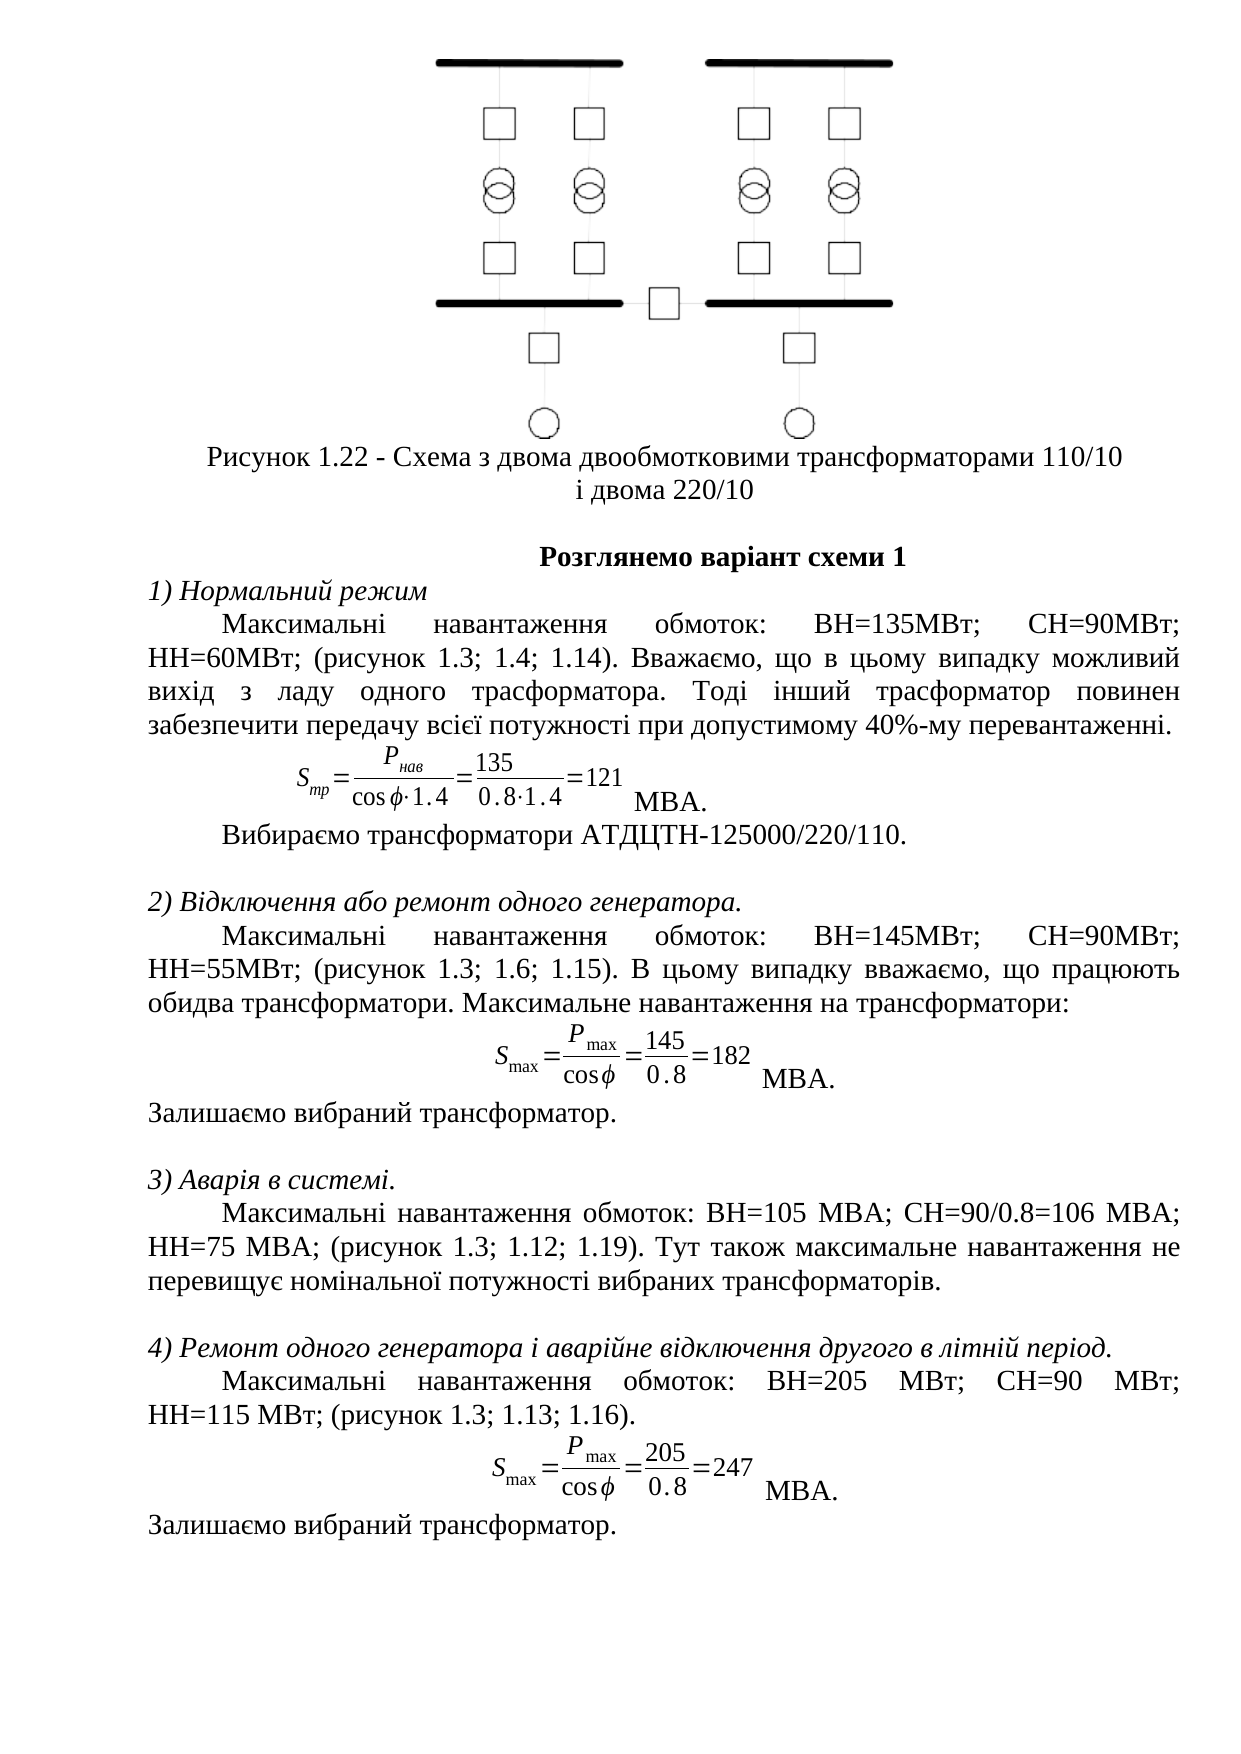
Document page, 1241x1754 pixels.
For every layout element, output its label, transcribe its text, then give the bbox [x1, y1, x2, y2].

text МВА. [221, 741, 1181, 817]
text Залишаємо вибраний трансформатор. [148, 1095, 1181, 1128]
text 4) Ремонт одного генератора і аварійне відключення другого в літній період. [148, 1330, 1181, 1363]
text Максимальні навантаження обмоток: ВН=135МВт; СН=90МВт; НН=60МВт; (рисунок 1.3; 1.4; 1.14). Вважаємо, що в цьому випадку можливий вихід з ладу одного трасформатора. Тоді інший трасформатор повинен забезпечити передачу всієї потужності при допустимому 40%-му перевантаженні. [148, 606, 1181, 741]
text і двома 220/10 [148, 472, 1181, 506]
text 2) Відключення або ремонт одного генератора. [148, 884, 1181, 918]
text Вибираємо трансформатори АТДЦТН-125000/220/110. [148, 817, 1181, 851]
text Максимальні навантаження обмоток: ВН=145МВт; СН=90МВт; НН=55МВт; (рисунок 1.3; 1.6; 1.15). В цьому випадку вважаємо, що працюють обидва трансформатори. Максимальне навантаження на трансформатори: [148, 918, 1181, 1018]
text Максимальні навантаження обмоток: ВН=205 МВт; СН=90 МВт; НН=115 МВт; (рисунок 1.3; 1.13; 1.16). [148, 1363, 1181, 1430]
text МВА. [148, 1018, 1181, 1095]
text Рисунок 1.22 - Cхема з двома двообмотковими трансформаторами 110/10 [148, 439, 1181, 472]
text Розглянемо варіант схеми 1 [148, 539, 1181, 573]
text 3) Аварія в системі. [148, 1162, 1181, 1196]
text Залишаємо вибраний трансформатор. [148, 1507, 1181, 1541]
text МВА. [148, 1430, 1181, 1507]
text Максимальні навантаження обмоток: ВН=105 МВА; СН=90/0.8=106 МВА; НН=75 МВА; (рисунок 1.3; 1.12; 1.19). Тут також максимальне навантаження не перевищує номінальної потужності вибраних трансформаторів. [148, 1196, 1181, 1296]
text 1) Нормальний режим [148, 573, 1181, 606]
